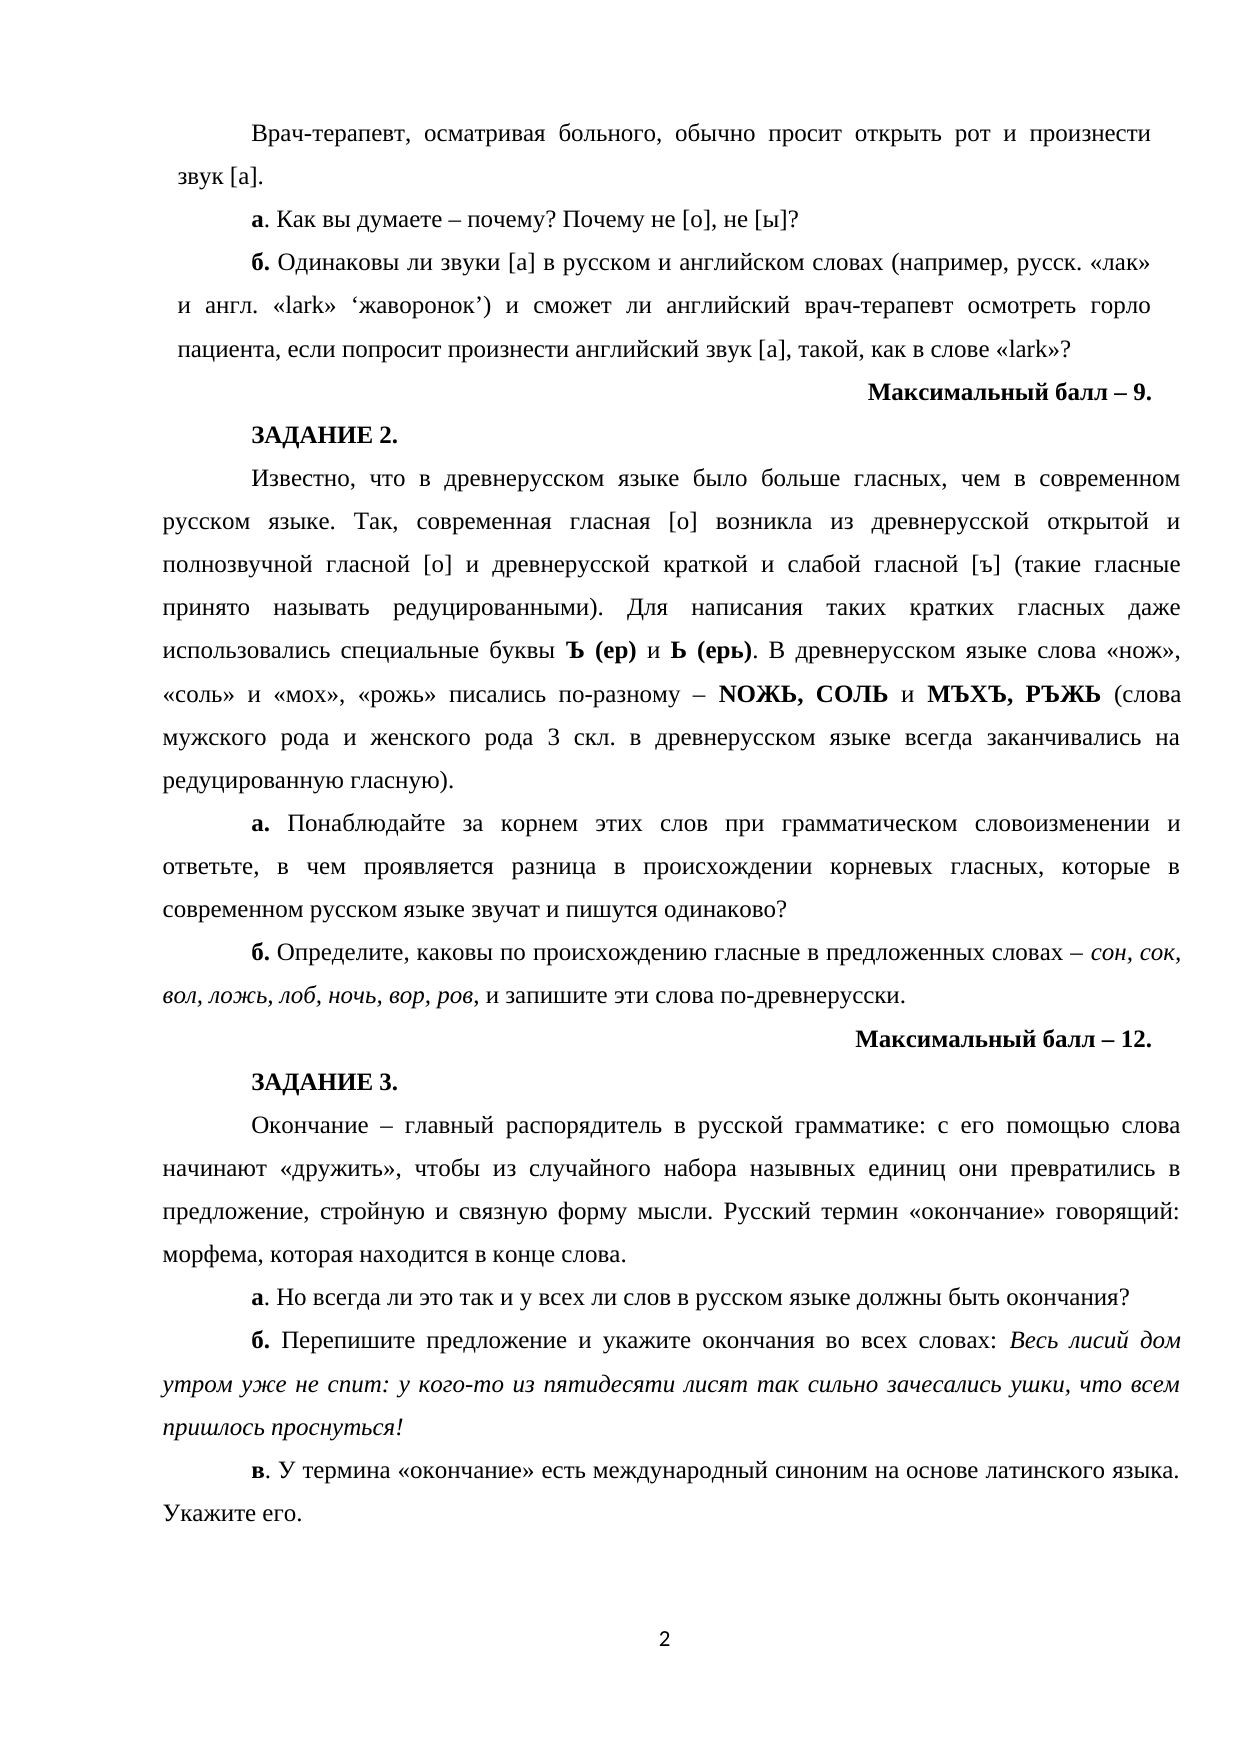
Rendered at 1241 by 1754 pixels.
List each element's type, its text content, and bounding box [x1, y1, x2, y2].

text ЗАДАНИЕ 3. [162, 1067, 1181, 1096]
text Максимальный балл – 9. [177, 377, 1152, 406]
text ЗАДАНИЕ 2. [162, 420, 1181, 449]
text б. Определите, каковы по происхождению гласные в предложенных словах – сон, сок, вол, ложь, лоб, ночь, вор, ров, и запишите эти слова по-древнерусски. [162, 937, 1181, 1009]
text б. Перепишите предложение и укажите окончания во всех словах: Весь лисий дом утром уже не спит: у кого-то из пятидесяти лисят так сильно зачесались ушки, что всем пришлось проснуться! [162, 1326, 1181, 1441]
text а. Как вы думаете – почему? Почему не [о], не [ы]? [177, 204, 1152, 233]
text а. Но всегда ли это так и у всех ли слов в русском языке должны быть окончания? [162, 1282, 1181, 1311]
text а. Понаблюдайте за корнем этих слов при грамматическом словоизменении и ответьте, в чем проявляется разница в происхождении корневых гласных, которые в современном русском языке звучат и пишутся одинаково? [162, 808, 1181, 923]
text Известно, что в древнерусском языке было больше гласных, чем в современном русском языке. Так, современная гласная [о] возникла из древнерусской открытой и полнозвучной гласной [о] и древнерусской краткой и слабой гласной [ъ] (такие гласные принято называть редуцированными). Для написания таких кратких гласных даже использовались специальные буквы Ъ (ер) и Ь (ерь). В древнерусском языке слова «нож», «соль» и «мох», «рожь» писались по-разному – NОЖЬ, СОЛЬ и МЪХЪ, РЪЖЬ (слова мужского рода и женского рода 3 скл. в древнерусском языке всегда заканчивались на редуцированную гласную). [162, 463, 1181, 794]
text Врач-терапевт, осматривая больного, обычно просит открыть рот и произнести звук [а]. [177, 118, 1152, 190]
text б. Одинаковы ли звуки [а] в русском и английском словах (например, русск. «лак» и англ. «lark» ‘жаворонок’) и сможет ли английский врач-терапевт осмотреть горло пациента, если попросит произнести английский звук [а], такой, как в слове «lark»? [177, 247, 1152, 362]
text Максимальный балл – 12. [177, 1024, 1152, 1052]
text в. У термина «окончание» есть международный синоним на основе латинского языка. Укажите его. [162, 1455, 1181, 1527]
text Окончание – главный распорядитель в русской грамматике: с его помощью слова начинают «дружить», чтобы из случайного набора назывных единиц они превратились в предложение, стройную и связную форму мысли. Русский термин «окончание» говорящий: морфема, которая находится в конце слова. [162, 1110, 1181, 1268]
